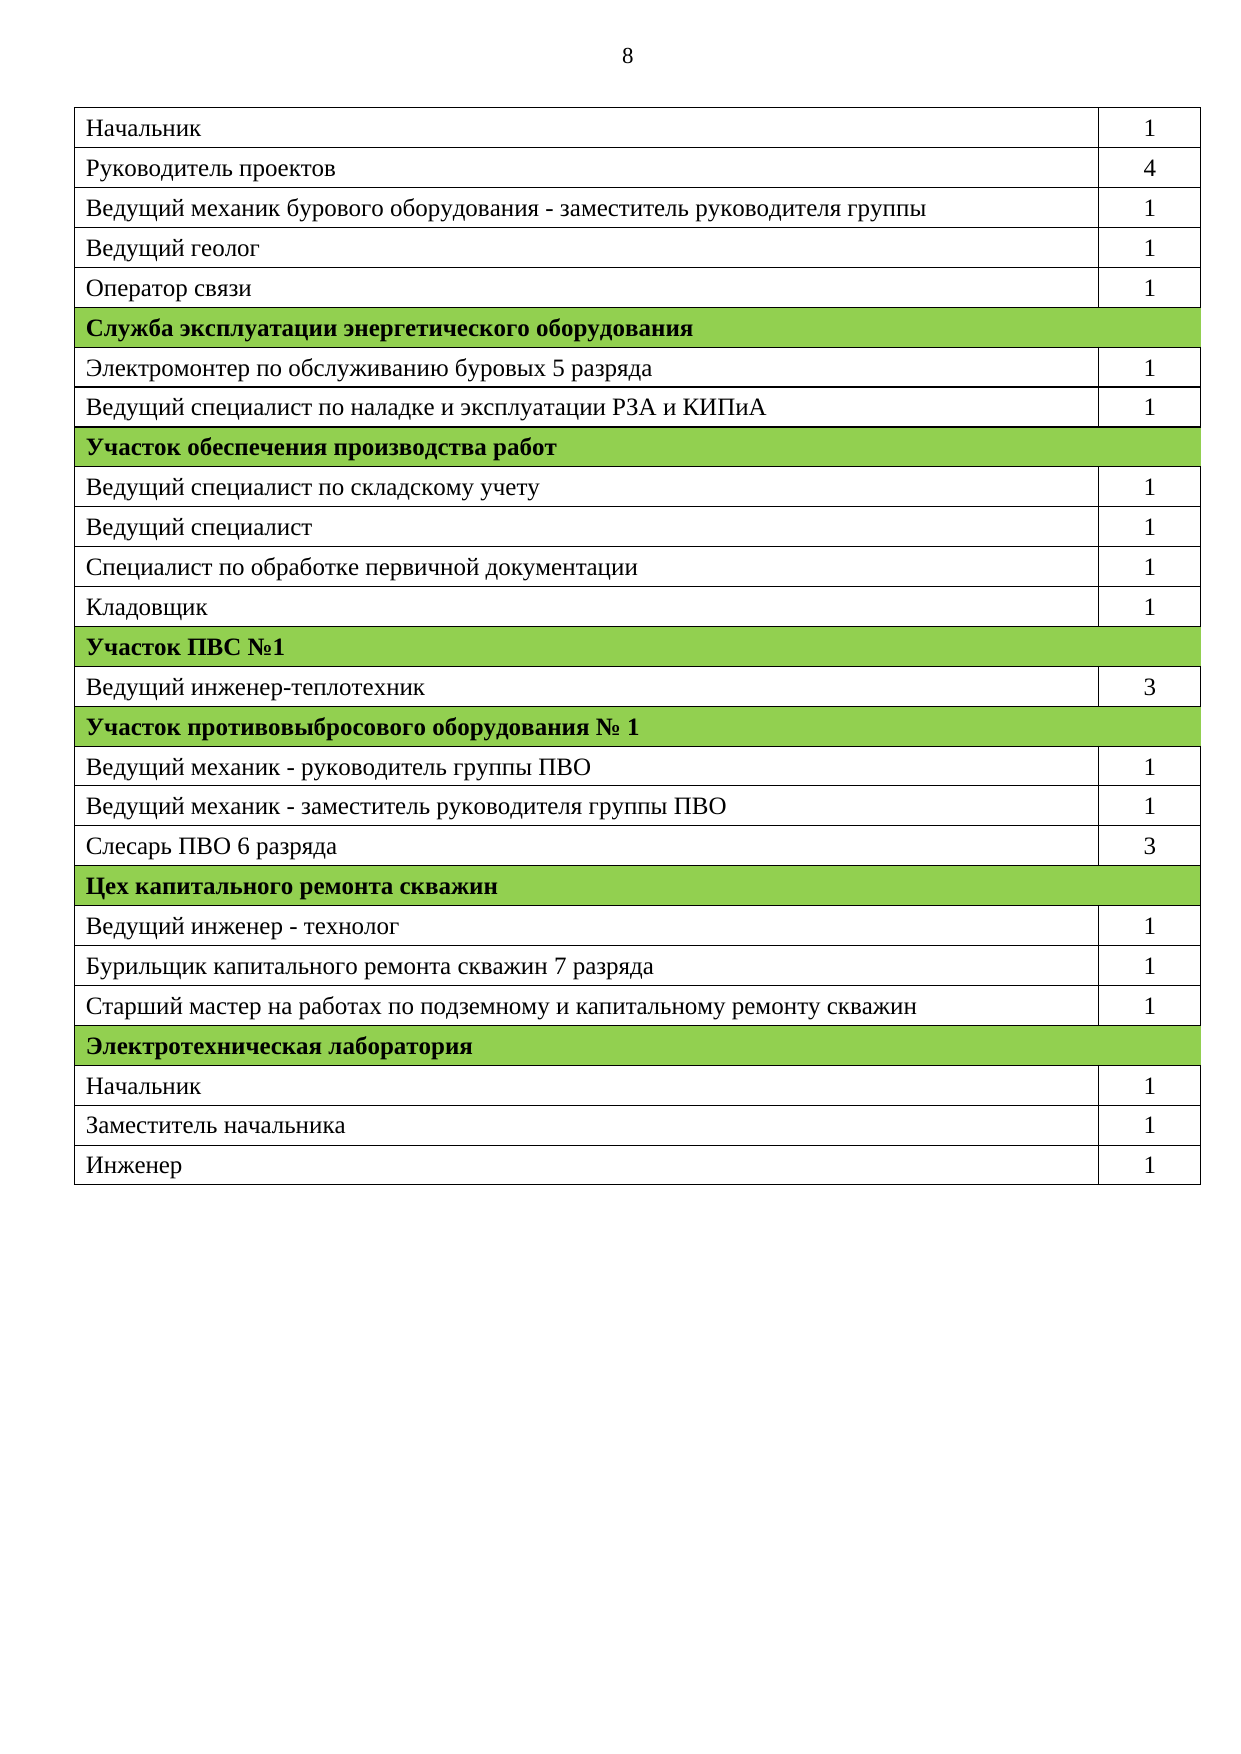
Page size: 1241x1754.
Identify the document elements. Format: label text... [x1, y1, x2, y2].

table_cell Участок ПВС №1 [75, 627, 1201, 666]
table_cell Начальник [75, 108, 1098, 147]
table_cell 1 [1099, 1146, 1200, 1184]
table_cell Старший мастер на работах по подземному и капитальному ремонту скважин [75, 986, 1098, 1025]
table_cell Ведущий механик - заместитель руководителя группы ПВО [75, 786, 1098, 825]
table_cell Участок противовыбросового оборудования № 1 [75, 707, 1201, 746]
table_cell 3 [1099, 667, 1200, 706]
table_cell 1 [1099, 388, 1200, 426]
table_cell 3 [1099, 826, 1200, 865]
table_cell 1 [1099, 507, 1200, 546]
table_cell 1 [1099, 1106, 1200, 1144]
table_cell 1 [1099, 547, 1200, 586]
table_cell Руководитель проектов [75, 148, 1098, 187]
table_cell Ведущий специалист по складскому учету [75, 467, 1098, 506]
table_cell Электромонтер по обслуживанию буровых 5 разряда [75, 348, 1098, 386]
table_cell Цех капитального ремонта скважин [75, 866, 1200, 905]
table_cell Электротехническая лаборатория [75, 1026, 1201, 1065]
table_cell Ведущий инженер-теплотехник [75, 667, 1098, 706]
table_cell 1 [1099, 228, 1200, 267]
table_cell Бурильщик капитального ремонта скважин 7 разряда [75, 946, 1098, 985]
table_cell Служба эксплуатации энергетического оборудования [75, 308, 1201, 347]
table_cell 1 [1099, 906, 1200, 945]
table_cell Начальник [75, 1066, 1098, 1104]
table_cell 1 [1099, 188, 1200, 227]
table_cell 1 [1099, 348, 1200, 386]
table_cell Ведущий специалист [75, 507, 1098, 546]
table_cell Специалист по обработке первичной документации [75, 547, 1098, 586]
table_cell Ведущий механик бурового оборудования - заместитель руководителя группы [75, 188, 1098, 227]
table_cell 1 [1099, 946, 1200, 985]
table_cell 1 [1099, 986, 1200, 1025]
table_cell Ведущий механик - руководитель группы ПВО [75, 747, 1098, 785]
table_cell 1 [1099, 747, 1200, 785]
table_cell Инженер [75, 1146, 1098, 1184]
table_cell Слесарь ПВО 6 разряда [75, 826, 1098, 865]
table_cell Оператор связи [75, 268, 1098, 307]
table_cell Ведущий специалист по наладке и эксплуатации РЗА и КИПиА [75, 388, 1098, 426]
table_cell Заместитель начальника [75, 1106, 1098, 1144]
table_cell Ведущий инженер - технолог [75, 906, 1098, 945]
table_cell 1 [1099, 467, 1200, 506]
table_cell 4 [1099, 148, 1200, 187]
table_cell 1 [1099, 108, 1200, 147]
table_cell Ведущий геолог [75, 228, 1098, 267]
table_cell Кладовщик [75, 587, 1098, 626]
table_cell 1 [1099, 587, 1200, 626]
table_cell 1 [1099, 1066, 1200, 1104]
table_cell 1 [1099, 268, 1200, 307]
table_cell Участок обеспечения производства работ [75, 428, 1201, 466]
table_cell 1 [1099, 786, 1200, 825]
